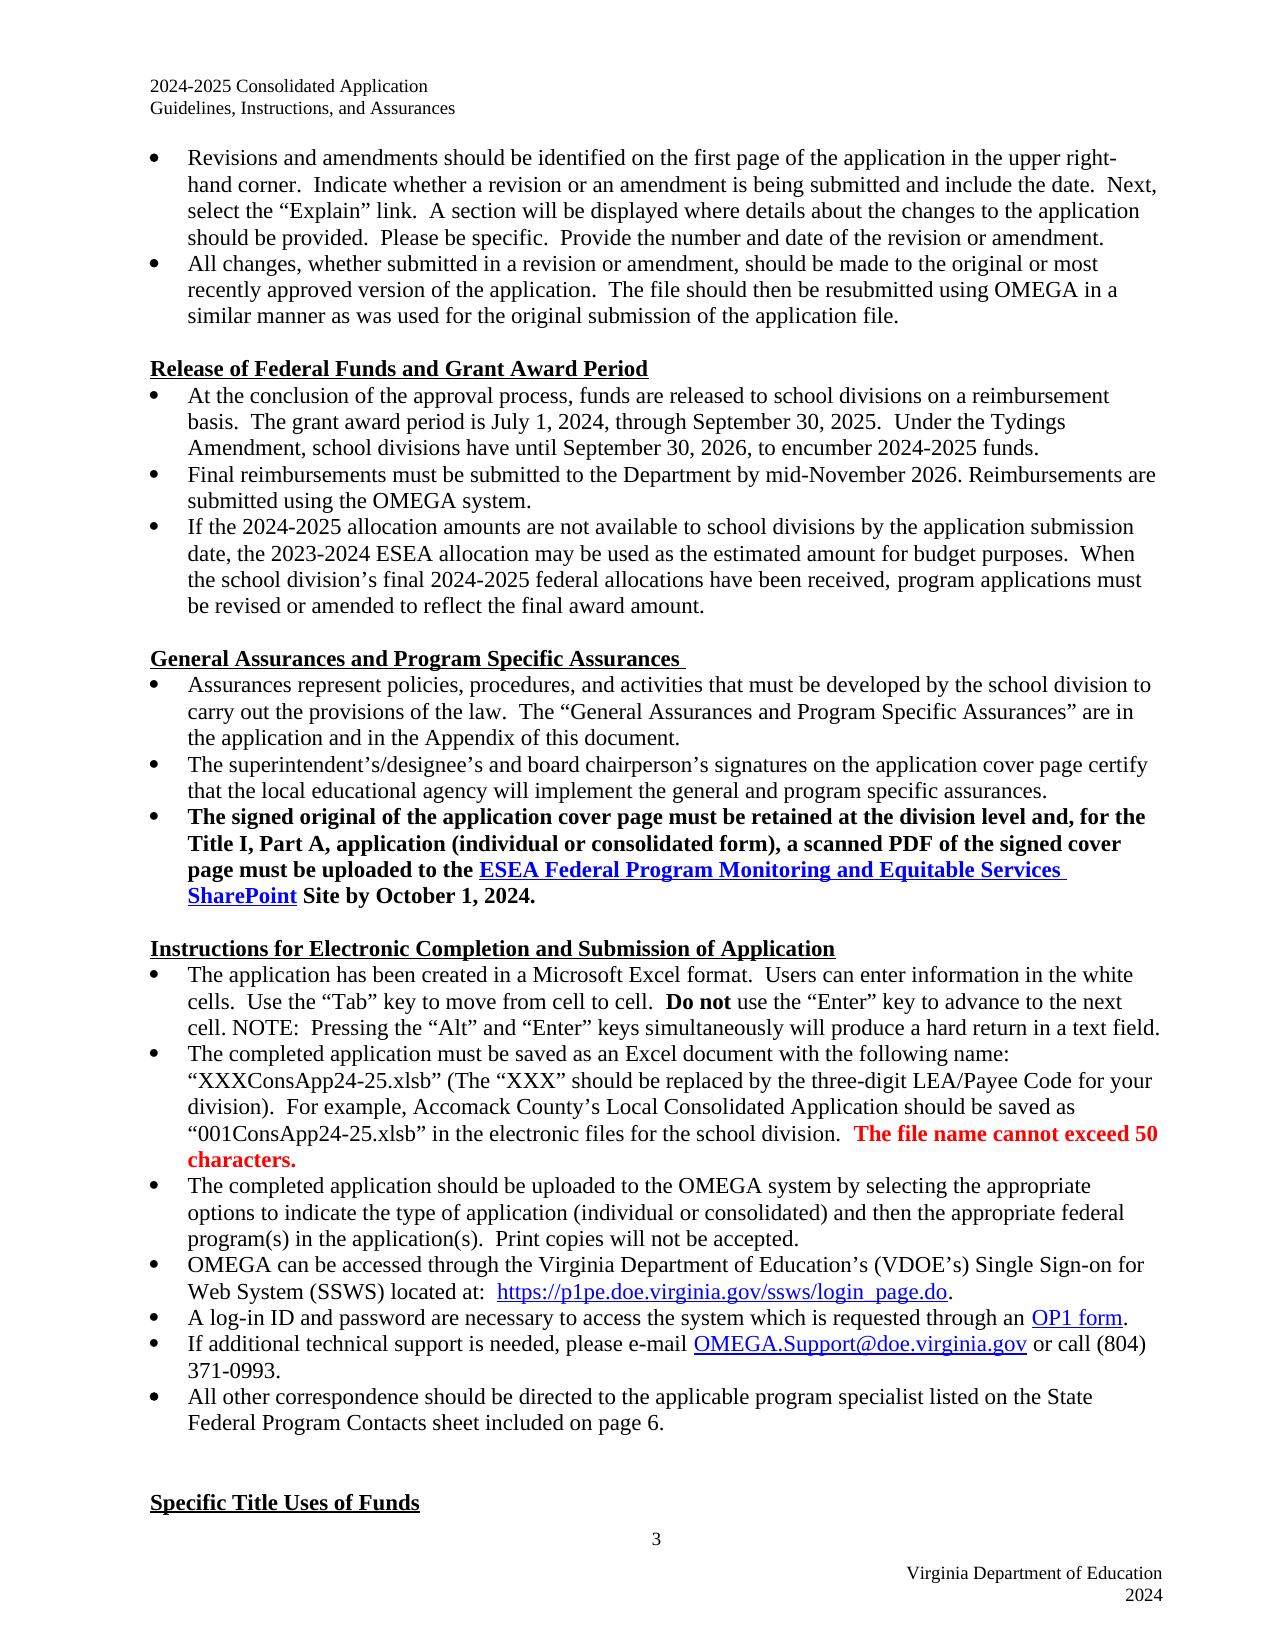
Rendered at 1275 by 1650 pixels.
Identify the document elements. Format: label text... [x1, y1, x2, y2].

list The signed original of the application cover page must be retained at the division level and, for the Title I, Part A, application (individual or consolidated form), a scanned PDF of the signed cover page must be uploaded to the ESEA Federal Program Monitoring and Equitable Services SharePoint Site by October 1, 2024. [150, 803, 1162, 909]
text Specific Title Uses of Funds [150, 1488, 1162, 1515]
list All other correspondence should be directed to the applicable program specialist listed on the State Federal Program Contacts sheet included on page 6. [150, 1383, 1162, 1436]
text Release of Federal Funds and Grant Award Period [150, 355, 1162, 382]
list Revisions and amendments should be identified on the first page of the application in the upper right- hand corner. Indicate whether a revision or an amendment is being submitted and include the date. Next, select the “Explain” link. A section will be displayed where details about the changes to the application should be provided. Please be specific. Provide the number and date of the revision or amendment. [150, 144, 1162, 250]
list If additional technical support is needed, please e-mail OMEGA.Support@doe.virginia.gov or call (804) 371-0993. [150, 1330, 1162, 1383]
list If the 2024-2025 allocation amounts are not available to school divisions by the application submission date, the 2023-2024 ESEA allocation may be used as the estimated amount for budget purposes. When the school division’s final 2024-2025 federal allocations have been received, program applications must be revised or amended to reflect the final award amount. [150, 513, 1162, 619]
list The application has been created in a Microsoft Excel format. Users can enter information in the white cells. Use the “Tab” key to move from cell to cell. Do not use the “Enter” key to advance to the next cell. NOTE: Pressing the “Alt” and “Enter” keys simultaneously will produce a hard return in a text field. [150, 961, 1162, 1041]
list Assurances represent policies, procedures, and activities that must be developed by the school division to carry out the provisions of the law. The “General Assurances and Program Specific Assurances” are in the application and in the Appendix of this document. [150, 672, 1162, 751]
list Final reimbursements must be submitted to the Department by mid-November 2026. Reimbursements are submitted using the OMEGA system. [150, 461, 1162, 513]
text Instructions for Electronic Completion and Submission of Application [150, 935, 1162, 961]
list At the conclusion of the approval process, funds are released to school divisions on a reimbursement basis. The grant award period is July 1, 2024, through September 30, 2025. Under the Tydings Amendment, school divisions have until September 30, 2026, to encumber 2024-2025 funds. [150, 382, 1162, 461]
list All changes, whether submitted in a revision or amendment, should be made to the original or most recently approved version of the application. The file should then be resubmitted using OMEGA in a similar manner as was used for the original submission of the application file. [150, 250, 1162, 329]
text General Assurances and Program Specific Assurances [150, 645, 1162, 672]
list The completed application must be saved as an Excel document with the following name: “XXXConsApp24-25.xlsb” (The “XXX” should be replaced by the three-digit LEA/Payee Code for your division). For example, Accomack County’s Local Consolidated Application should be saved as “001ConsApp24-25.xlsb” in the electronic files for the school division. The file name cannot exceed 50 characters. [150, 1041, 1162, 1172]
list The completed application should be uploaded to the OMEGA system by selecting the appropriate options to indicate the type of application (individual or consolidated) and then the appropriate federal program(s) in the application(s). Print copies will not be accepted. [150, 1172, 1162, 1251]
list The superintendent’s/designee’s and board chairperson’s signatures on the application cover page certify that the local educational agency will implement the general and program specific assurances. [150, 751, 1162, 803]
list A log-in ID and password are necessary to access the system which is requested through an OP1 form. [150, 1304, 1144, 1330]
list OMEGA can be accessed through the Virginia Department of Education’s (VDOE’s) Single Sign-on for Web System (SSWS) located at: https://p1pe.doe.virginia.gov/ssws/login_page.do. [150, 1251, 1162, 1304]
